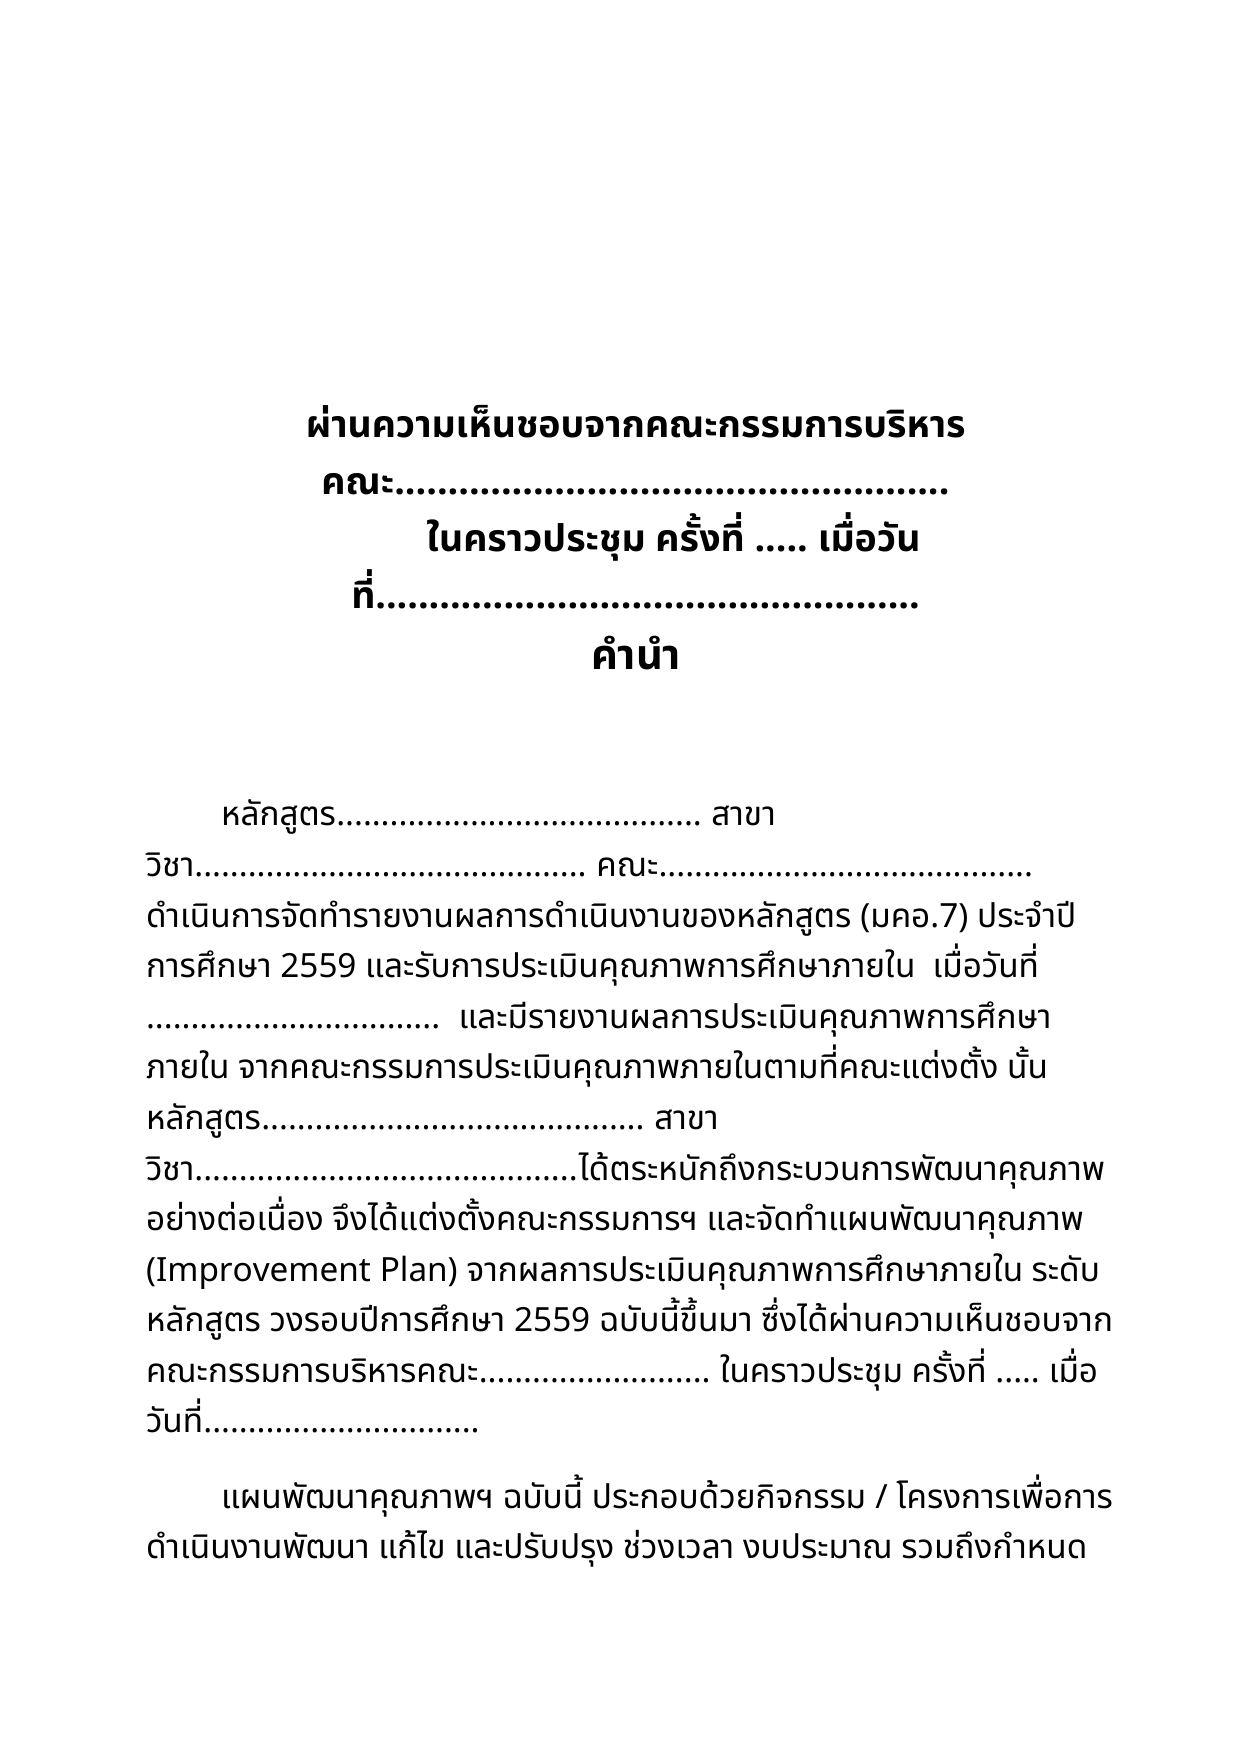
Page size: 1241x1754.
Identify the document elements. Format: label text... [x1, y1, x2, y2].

text ผ่านความเห็นชอบจากคณะกรรมการบริหารคณะ.................................................... [146, 397, 1126, 511]
text หลักสูตร......................................... สาขาวิชา............................................ คณะ.......................................... ดำเนินการจัดทำรายงานผลการดำเนินงานของหลักสูตร (มคอ.7) ประจำปีการศึกษา 2559 และรับการประเมินคุณภาพการศึกษาภายใน เมื่อวันที่ ................................. และมีรายงานผลการประเมินคุณภาพการศึกษาภายใน จากคณะกรรมการประเมินคุณภาพภายในตามที่คณะแต่งตั้ง นั้น หลักสูตร........................................... สาขาวิชา...........................................ได้ตระหนักถึงกระบวนการพัฒนาคุณภาพอย่างต่อเนื่อง จึงได้แต่งตั้งคณะกรรมการฯ และจัดทำแผนพัฒนาคุณภาพ (Improvement Plan) จากผลการประเมินคุณภาพการศึกษาภายใน ระดับหลักสูตร วงรอบปีการศึกษา 2559 ฉบับนี้ขึ้นมา ซึ่งได้ผ่านความเห็นชอบจากคณะกรรมการบริหารคณะ.......................... ในคราวประชุม ครั้งที่ ..... เมื่อวันที่............................... [146, 790, 1126, 1448]
text ในคราวประชุม ครั้งที่ ..... เมื่อวันที่................................................... [146, 511, 1126, 625]
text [146, 1473, 1126, 1574]
text คำนำ [146, 625, 1126, 688]
